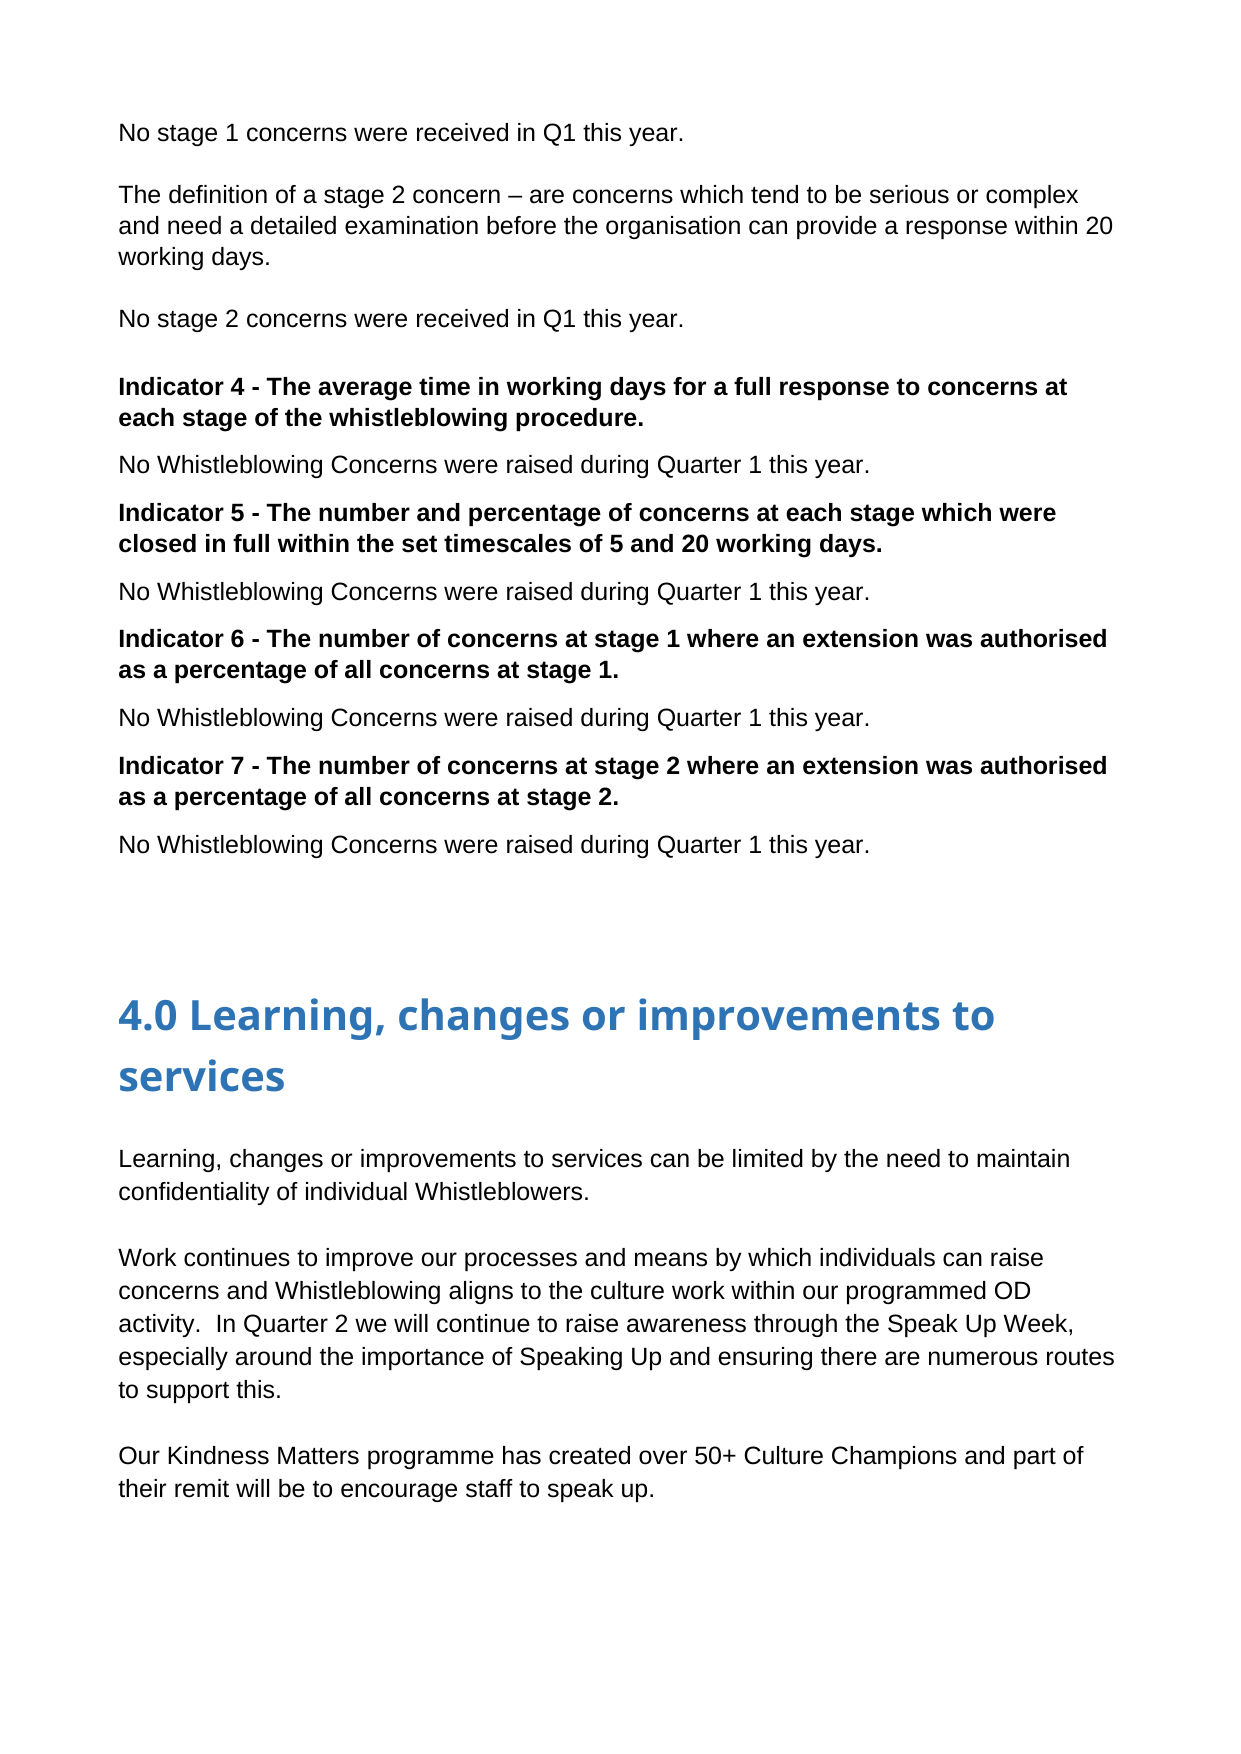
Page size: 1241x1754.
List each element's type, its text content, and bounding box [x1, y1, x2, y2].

text No Whistleblowing Concerns were raised during Quarter 1 this year. [118, 450, 1122, 479]
text The definition of a stage 2 concern – are concerns which tend to be serious or complex and need a detailed examination before the organisation can provide a response within 20 working days. [118, 180, 1122, 271]
text Our Kindness Matters programme has created over 50+ Culture Champions and part of their remit will be to encourage staff to speak up. [118, 1441, 1122, 1503]
text No Whistleblowing Concerns were raised during Quarter 1 this year. [118, 577, 1122, 606]
text Work continues to improve our processes and means by which individuals can raise concerns and Whistleblowing aligns to the culture work within our programmed OD activity. In Quarter 2 we will continue to raise awareness through the Speak Up Week, especially around the importance of Speaking Up and ensuring there are numerous routes to support this. [118, 1243, 1122, 1404]
text Learning, changes or improvements to services can be limited by the need to maintain confidentiality of individual Whistleblowers. [118, 1144, 1122, 1206]
text Indicator 4 - The average time in working days for a full response to concerns at each stage of the whistleblowing procedure. [118, 372, 1122, 431]
text No stage 1 concerns were received in Q1 this year. [118, 118, 1122, 147]
text Indicator 7 - The number of concerns at stage 2 where an extension was authorised as a percentage of all concerns at stage 2. [118, 751, 1122, 811]
text Indicator 6 - The number of concerns at stage 1 where an extension was authorised as a percentage of all concerns at stage 1. [118, 624, 1122, 684]
subtitle 4.0 Learning, changes or improvements to services [118, 985, 1122, 1103]
text No Whistleblowing Concerns were raised during Quarter 1 this year. [118, 703, 1122, 732]
text Indicator 5 - The number and percentage of concerns at each stage which were closed in full within the set timescales of 5 and 20 working days. [118, 498, 1122, 558]
text No Whistleblowing Concerns were raised during Quarter 1 this year. [118, 830, 1122, 858]
text No stage 2 concerns were received in Q1 this year. [118, 304, 1122, 333]
